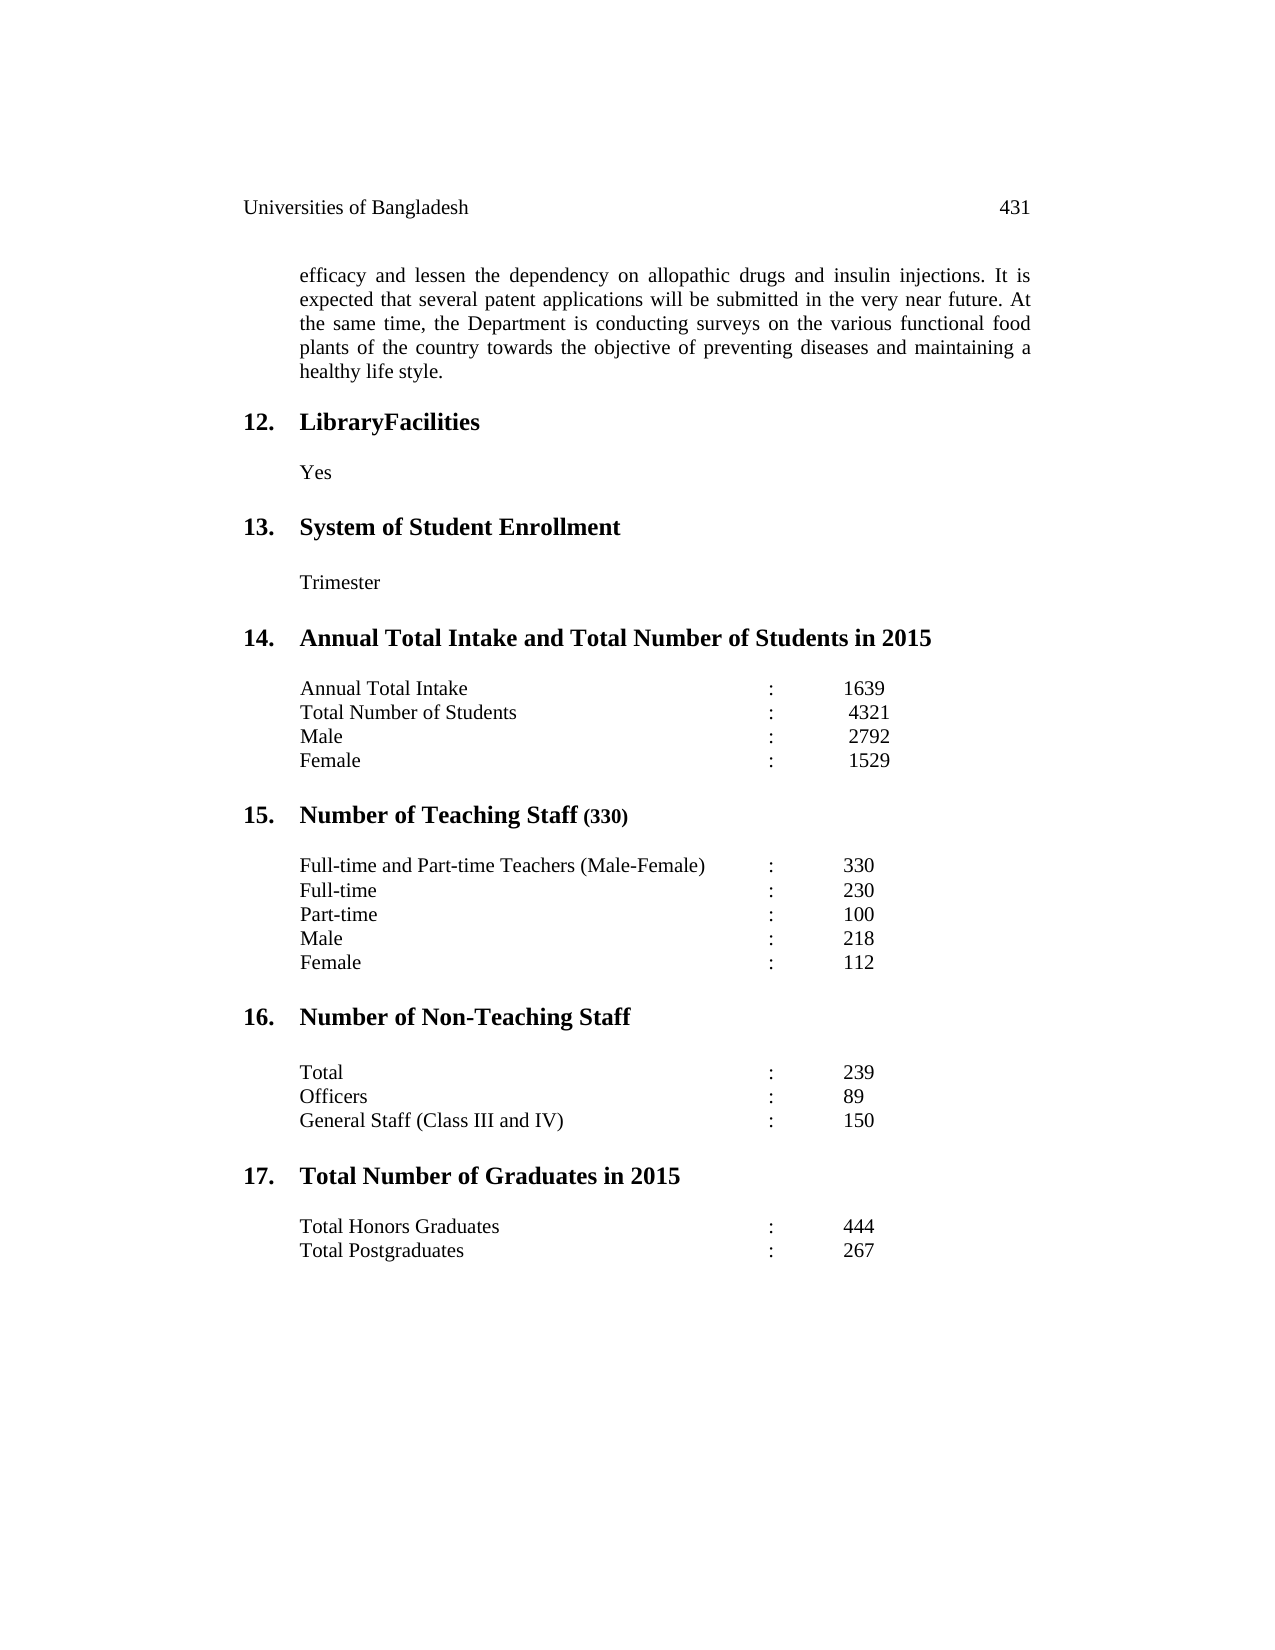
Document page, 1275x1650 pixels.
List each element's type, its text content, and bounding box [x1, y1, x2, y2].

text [299, 262, 1032, 383]
text 14. Annual Total Intake and Total Number of Students in 2015 [243, 623, 1032, 652]
text 15. Number of Teaching Staff (330) [243, 801, 1032, 829]
text Officers : 89 [299, 1084, 1032, 1108]
text Yes [243, 460, 1032, 484]
text Annual Total Intake : 1639 [300, 676, 1032, 700]
text Total Postgraduates : 267 [243, 1238, 1032, 1262]
text Female : 1529 [299, 748, 1032, 772]
text Total Number of Students : 4321 [300, 700, 1032, 724]
text Trimester [243, 570, 1032, 594]
text Total Honors Graduates : 444 [243, 1214, 1032, 1238]
text Total : 239 [299, 1060, 1032, 1084]
text 16. Number of Non-Teaching Staff [243, 1002, 1032, 1031]
text Male : 2792 [300, 724, 1032, 748]
text Full-time : 230 [299, 877, 1032, 902]
text Full-time and Part-time Teachers (Male-Female) : 330 [299, 853, 1032, 877]
text 13. System of Student Enrollment [243, 512, 1032, 541]
text Male : 218 [300, 926, 1032, 950]
text Part-time : 100 [300, 902, 1032, 926]
text 17. Total Number of Graduates in 2015 [243, 1161, 1032, 1190]
text Female : 112 [300, 950, 1032, 974]
text General Staff (Class III and IV) : 150 [299, 1108, 1032, 1132]
text 12. LibraryFacilities [243, 407, 1032, 436]
